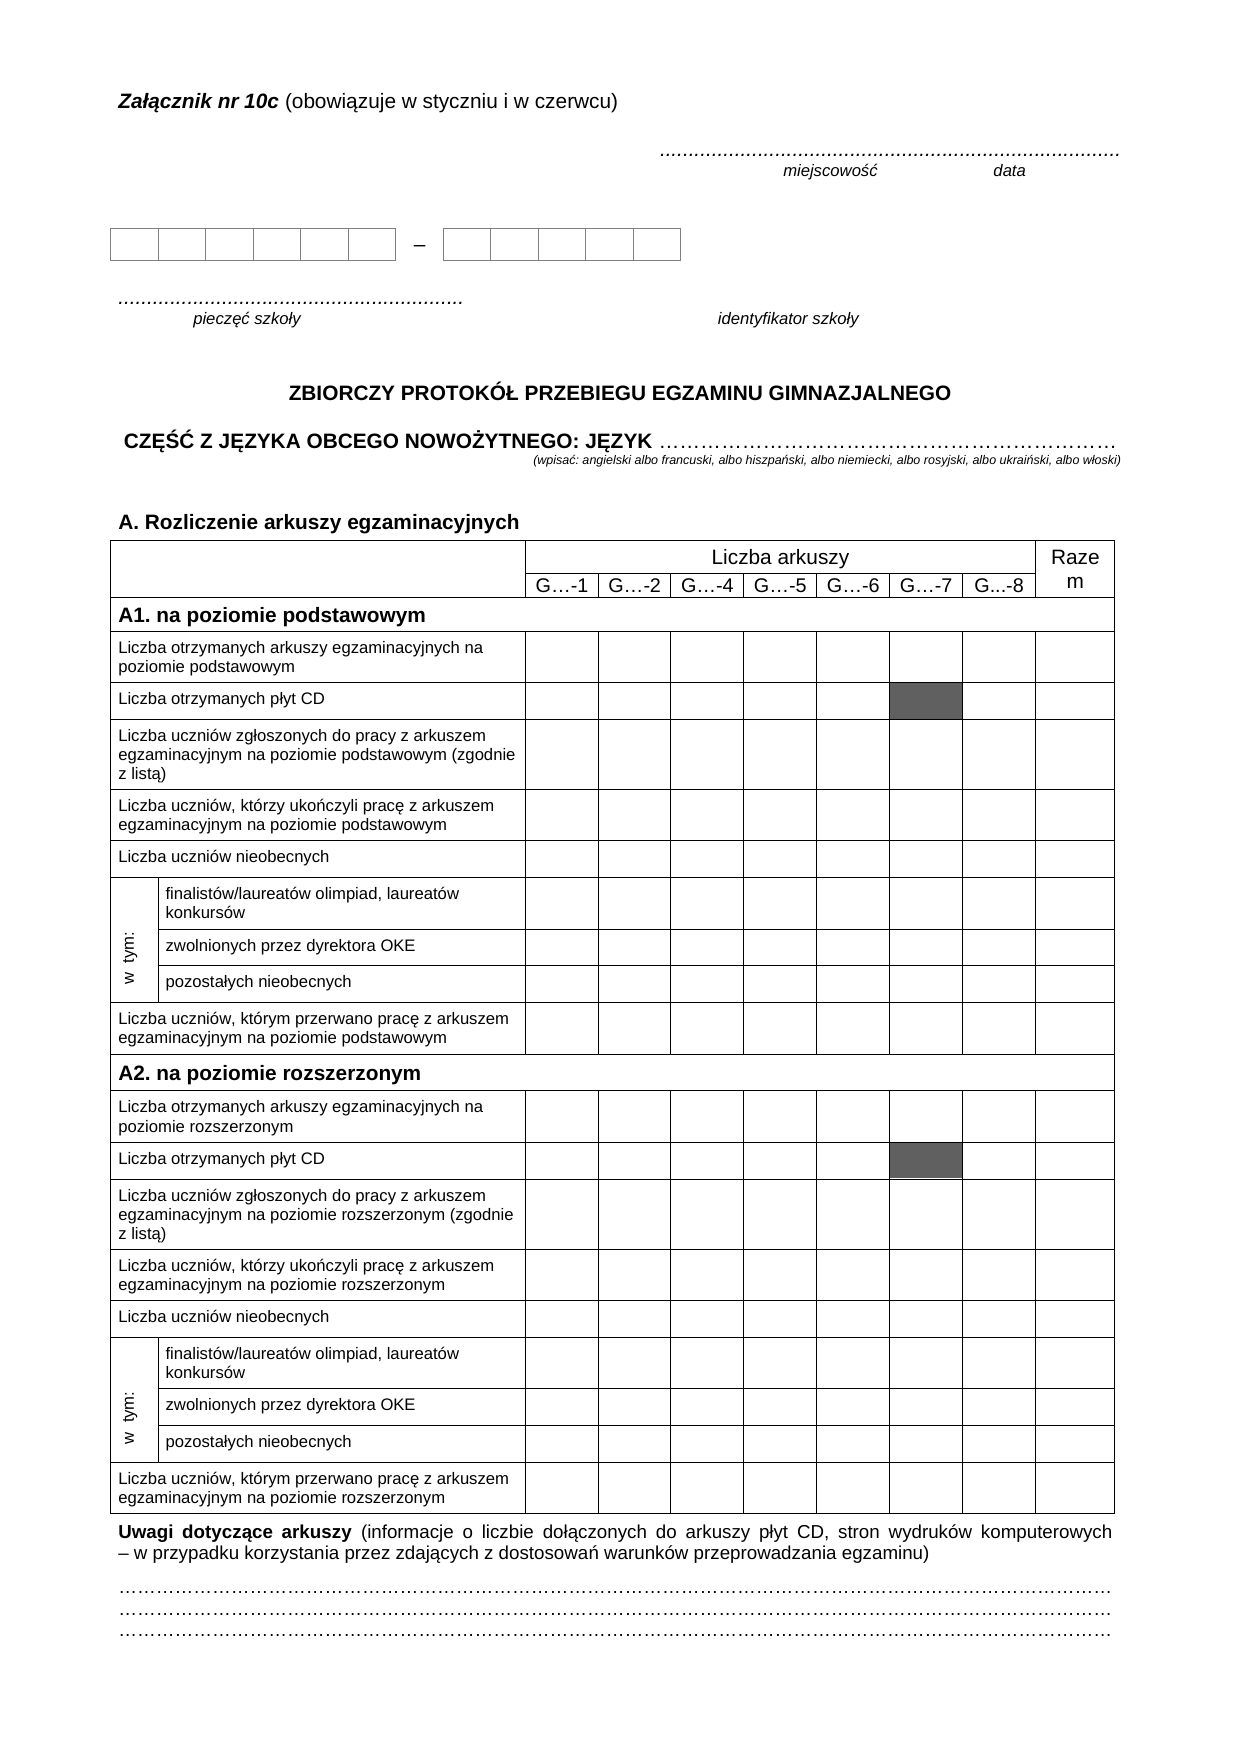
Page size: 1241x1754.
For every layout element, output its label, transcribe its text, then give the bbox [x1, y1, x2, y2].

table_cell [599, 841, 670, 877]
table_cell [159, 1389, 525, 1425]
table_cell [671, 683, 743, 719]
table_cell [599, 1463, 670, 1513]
subtitle część z języka obcego nowożytnego: JĘZYK ………………………………………………………… [118, 429, 1122, 453]
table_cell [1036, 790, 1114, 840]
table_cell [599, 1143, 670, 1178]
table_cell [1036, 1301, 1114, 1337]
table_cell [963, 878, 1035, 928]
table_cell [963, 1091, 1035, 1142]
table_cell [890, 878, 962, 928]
text Załącznik nr 10c (obowiązuje w styczniu i w czerwcu) [118, 89, 1122, 113]
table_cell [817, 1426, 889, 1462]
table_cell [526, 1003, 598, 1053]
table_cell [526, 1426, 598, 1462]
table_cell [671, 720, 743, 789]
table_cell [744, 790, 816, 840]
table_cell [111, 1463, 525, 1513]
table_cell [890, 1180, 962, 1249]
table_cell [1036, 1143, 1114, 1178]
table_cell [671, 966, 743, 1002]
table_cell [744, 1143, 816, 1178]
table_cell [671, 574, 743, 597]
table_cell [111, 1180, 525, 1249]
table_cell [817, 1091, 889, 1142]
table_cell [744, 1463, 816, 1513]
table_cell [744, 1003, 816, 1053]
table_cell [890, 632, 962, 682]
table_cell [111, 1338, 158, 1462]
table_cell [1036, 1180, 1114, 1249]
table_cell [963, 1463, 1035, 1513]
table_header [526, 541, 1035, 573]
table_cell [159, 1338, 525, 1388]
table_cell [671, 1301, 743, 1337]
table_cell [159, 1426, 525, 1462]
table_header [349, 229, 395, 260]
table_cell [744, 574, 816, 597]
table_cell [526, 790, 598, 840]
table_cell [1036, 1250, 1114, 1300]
text A. Rozliczenie arkuszy egzaminacyjnych [118, 510, 1122, 534]
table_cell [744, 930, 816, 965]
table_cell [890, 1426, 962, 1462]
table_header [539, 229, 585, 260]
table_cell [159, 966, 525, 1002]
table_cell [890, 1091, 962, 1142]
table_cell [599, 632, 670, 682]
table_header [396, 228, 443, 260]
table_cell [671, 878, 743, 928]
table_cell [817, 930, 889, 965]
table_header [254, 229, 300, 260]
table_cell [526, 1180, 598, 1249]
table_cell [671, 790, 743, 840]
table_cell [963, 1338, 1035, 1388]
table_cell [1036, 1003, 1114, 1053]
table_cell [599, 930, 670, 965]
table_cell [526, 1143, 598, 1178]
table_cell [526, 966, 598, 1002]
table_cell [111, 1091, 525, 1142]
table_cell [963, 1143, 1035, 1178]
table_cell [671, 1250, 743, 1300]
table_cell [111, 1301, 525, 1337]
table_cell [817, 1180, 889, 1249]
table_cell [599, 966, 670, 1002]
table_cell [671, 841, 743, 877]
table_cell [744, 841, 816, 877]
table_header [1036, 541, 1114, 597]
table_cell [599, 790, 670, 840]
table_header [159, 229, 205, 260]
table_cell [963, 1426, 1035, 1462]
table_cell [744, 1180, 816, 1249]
text (wpisać: angielski albo francuski, albo hiszpański, albo niemiecki, albo rosyjski, albo ukraiński, albo włoski) [118, 453, 1122, 467]
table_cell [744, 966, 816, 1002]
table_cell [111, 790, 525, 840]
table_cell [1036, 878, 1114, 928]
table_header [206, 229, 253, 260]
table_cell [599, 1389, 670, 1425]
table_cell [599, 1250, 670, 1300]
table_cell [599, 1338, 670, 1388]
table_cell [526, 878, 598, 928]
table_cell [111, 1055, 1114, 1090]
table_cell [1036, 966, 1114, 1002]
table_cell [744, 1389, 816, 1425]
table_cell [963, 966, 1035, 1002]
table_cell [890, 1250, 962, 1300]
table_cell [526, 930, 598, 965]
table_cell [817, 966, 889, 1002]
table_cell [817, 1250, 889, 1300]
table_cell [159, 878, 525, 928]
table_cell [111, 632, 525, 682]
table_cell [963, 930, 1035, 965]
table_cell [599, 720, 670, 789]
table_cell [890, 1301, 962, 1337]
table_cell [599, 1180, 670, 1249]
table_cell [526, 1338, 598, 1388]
text Uwagi dotyczące arkuszy (informacje o liczbie dołączonych do arkuszy płyt CD, stron wydruków komputerowych – w przypadku korzystania przez zdających z dostosowań warunków przeprowadzania egzaminu) [118, 1521, 1122, 1564]
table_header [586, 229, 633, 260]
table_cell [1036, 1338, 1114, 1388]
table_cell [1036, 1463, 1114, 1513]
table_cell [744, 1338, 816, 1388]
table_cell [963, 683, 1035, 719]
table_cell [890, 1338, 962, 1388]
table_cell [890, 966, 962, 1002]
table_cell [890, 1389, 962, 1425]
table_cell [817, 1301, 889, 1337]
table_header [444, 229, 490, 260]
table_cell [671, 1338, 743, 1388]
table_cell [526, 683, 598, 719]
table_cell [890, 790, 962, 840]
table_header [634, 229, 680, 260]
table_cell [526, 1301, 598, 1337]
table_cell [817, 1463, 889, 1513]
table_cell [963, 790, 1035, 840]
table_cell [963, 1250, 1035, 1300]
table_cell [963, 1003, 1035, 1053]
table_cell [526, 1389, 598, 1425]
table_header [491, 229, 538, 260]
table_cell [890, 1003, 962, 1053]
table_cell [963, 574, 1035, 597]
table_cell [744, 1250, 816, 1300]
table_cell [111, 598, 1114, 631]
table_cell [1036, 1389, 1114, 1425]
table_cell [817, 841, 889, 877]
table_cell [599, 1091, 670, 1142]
text miejscowość data [259, 161, 1122, 180]
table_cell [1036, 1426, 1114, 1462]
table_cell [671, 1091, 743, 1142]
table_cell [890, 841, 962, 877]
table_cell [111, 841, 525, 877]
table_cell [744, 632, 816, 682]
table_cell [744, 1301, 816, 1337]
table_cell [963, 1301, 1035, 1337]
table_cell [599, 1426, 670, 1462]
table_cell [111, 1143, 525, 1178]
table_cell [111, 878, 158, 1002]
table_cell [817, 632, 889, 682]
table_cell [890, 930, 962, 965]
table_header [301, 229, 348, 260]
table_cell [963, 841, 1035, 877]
text ……………………………………………………………………………………………………………………………………………………………………………………………………………………………………………………………………………………………………………………………………………………………………………………………………………………………………… [118, 1576, 1122, 1641]
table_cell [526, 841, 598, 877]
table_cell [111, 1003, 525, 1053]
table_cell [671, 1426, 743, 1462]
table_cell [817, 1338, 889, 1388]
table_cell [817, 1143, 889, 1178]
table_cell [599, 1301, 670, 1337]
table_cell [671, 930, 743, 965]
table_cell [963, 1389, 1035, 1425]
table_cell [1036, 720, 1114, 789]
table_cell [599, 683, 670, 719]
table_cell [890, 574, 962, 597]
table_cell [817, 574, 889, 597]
subtitle ZBIORCZY PROTOKÓŁ PRZEBIEGU EGZAMINU GIMNAZJALNEGO [118, 381, 1122, 405]
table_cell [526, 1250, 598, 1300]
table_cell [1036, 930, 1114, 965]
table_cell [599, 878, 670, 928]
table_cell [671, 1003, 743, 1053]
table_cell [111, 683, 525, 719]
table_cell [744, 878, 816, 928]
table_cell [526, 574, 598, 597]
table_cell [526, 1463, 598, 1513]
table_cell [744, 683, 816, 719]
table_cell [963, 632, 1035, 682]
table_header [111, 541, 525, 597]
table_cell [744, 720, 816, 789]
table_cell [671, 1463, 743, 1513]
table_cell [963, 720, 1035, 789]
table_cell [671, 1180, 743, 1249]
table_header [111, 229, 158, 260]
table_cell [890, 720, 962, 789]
text pieczęć szkoły identyfikator szkoły [118, 309, 1122, 328]
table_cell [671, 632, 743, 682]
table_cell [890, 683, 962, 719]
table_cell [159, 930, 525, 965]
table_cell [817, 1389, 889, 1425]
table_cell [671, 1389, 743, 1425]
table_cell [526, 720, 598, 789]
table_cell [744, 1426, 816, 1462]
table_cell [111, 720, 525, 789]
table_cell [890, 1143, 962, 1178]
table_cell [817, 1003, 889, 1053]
text ................................................................................ [118, 137, 1122, 161]
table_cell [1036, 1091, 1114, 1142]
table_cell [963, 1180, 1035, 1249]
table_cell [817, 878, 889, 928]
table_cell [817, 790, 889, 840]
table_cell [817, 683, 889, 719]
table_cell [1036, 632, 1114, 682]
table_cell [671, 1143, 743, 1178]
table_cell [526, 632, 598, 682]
text ............................................................ [118, 261, 1122, 309]
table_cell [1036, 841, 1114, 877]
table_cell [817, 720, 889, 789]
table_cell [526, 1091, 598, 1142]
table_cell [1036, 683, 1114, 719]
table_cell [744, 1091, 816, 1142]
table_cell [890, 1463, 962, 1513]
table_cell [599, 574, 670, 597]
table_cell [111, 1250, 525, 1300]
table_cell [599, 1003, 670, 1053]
